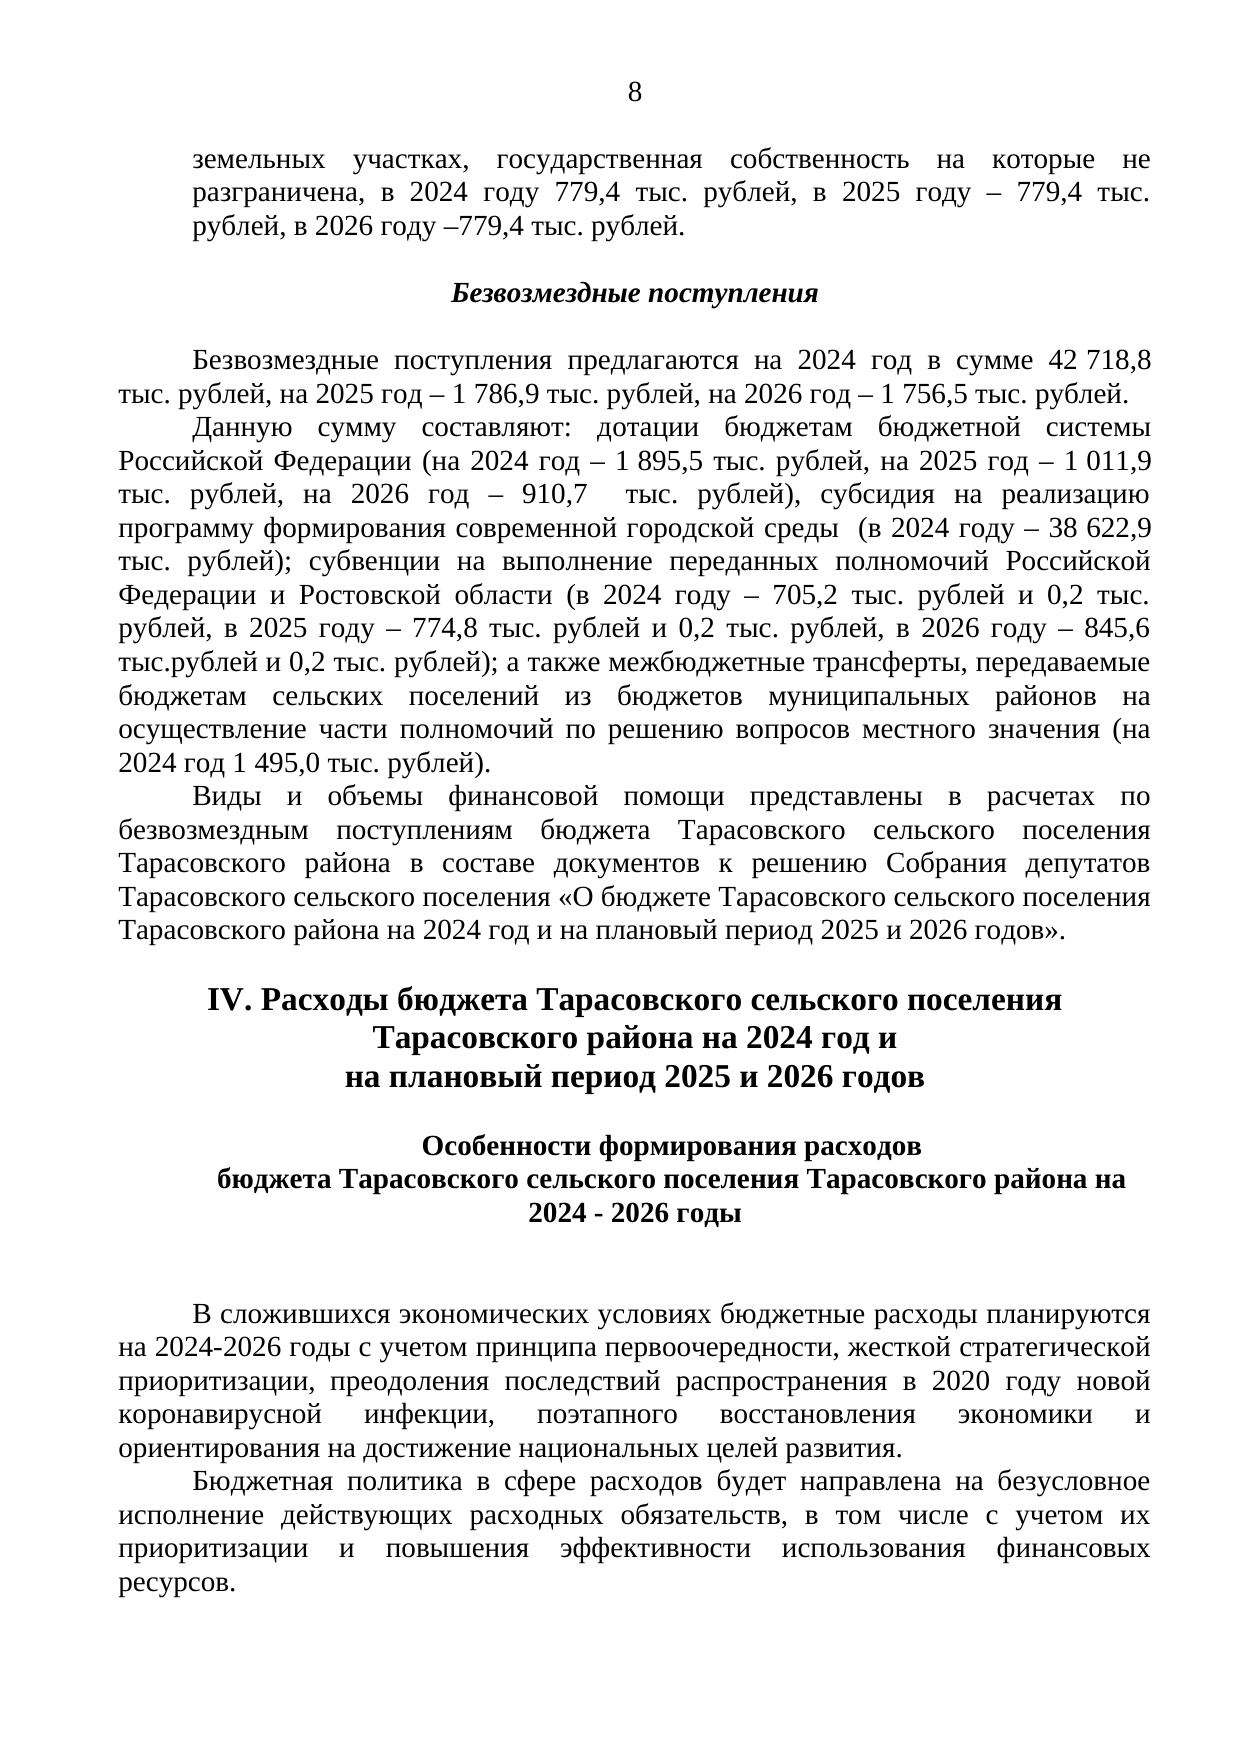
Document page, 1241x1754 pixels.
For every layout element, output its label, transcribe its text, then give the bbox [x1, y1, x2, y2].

text Безвозмездные поступления [118, 275, 1152, 309]
text IV. Расходы бюджета Тарасовского сельского поселения Тарасовского района на 2024 год и [118, 979, 1152, 1056]
text Бюджетная политика в сфере расходов будет направлена на безусловное исполнение действующих расходных обязательств, в том числе с учетом их приоритизации и повышения эффективности использования финансовых ресурсов. [118, 1463, 1152, 1598]
text Безвозмездные поступления предлагаются на 2024 год в сумме 42 718,8 тыс. рублей, на 2025 год – 1 786,9 тыс. рублей, на 2026 год – 1 756,5 тыс. рублей. [118, 342, 1152, 409]
text Особенности формирования расходов [118, 1128, 1152, 1162]
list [192, 141, 1152, 242]
text бюджета Тарасовского сельского поселения Тарасовского района на 2024 - 2026 годы [118, 1162, 1152, 1229]
text на плановый период 2025 и 2026 годов [118, 1056, 1152, 1094]
text Виды и объемы финансовой помощи представлены в расчетах по безвозмездным поступлениям бюджета Тарасовского сельского поселения Тарасовского района в составе документов к решению Собрания депутатов Тарасовского сельского поселения «О бюджете Тарасовского сельского поселения Тарасовского района на 2024 год и на плановый период 2025 и 2026 годов». [118, 778, 1152, 946]
text В сложившихся экономических условиях бюджетные расходы планируются на 2024-2026 годы с учетом принципа первоочередности, жесткой стратегической приоритизации, преодоления последствий распространения в 2020 году новой коронавирусной инфекции, поэтапного восстановления экономики и ориентирования на достижение национальных целей развития. [118, 1296, 1152, 1463]
text Данную сумму составляют: дотации бюджетам бюджетной системы Российской Федерации (на 2024 год – 1 895,5 тыс. рублей, на 2025 год – 1 011,9 тыс. рублей, на 2026 год – 910,7 тыс. рублей), субсидия на реализацию программу формирования современной городской среды (в 2024 году – 38 622,9 тыс. рублей); субвенции на выполнение переданных полномочий Российской Федерации и Ростовской области (в 2024 году – 705,2 тыс. рублей и 0,2 тыс. рублей, в 2025 году – 774,8 тыс. рублей и 0,2 тыс. рублей, в 2026 году – 845,6 тыс.рублей и 0,2 тыс. рублей); а также межбюджетные трансферты, передаваемые бюджетам сельских поселений из бюджетов муниципальных районов на осуществление части полномочий по решению вопросов местного значения (на 2024 год 1 495,0 тыс. рублей). [118, 409, 1152, 778]
